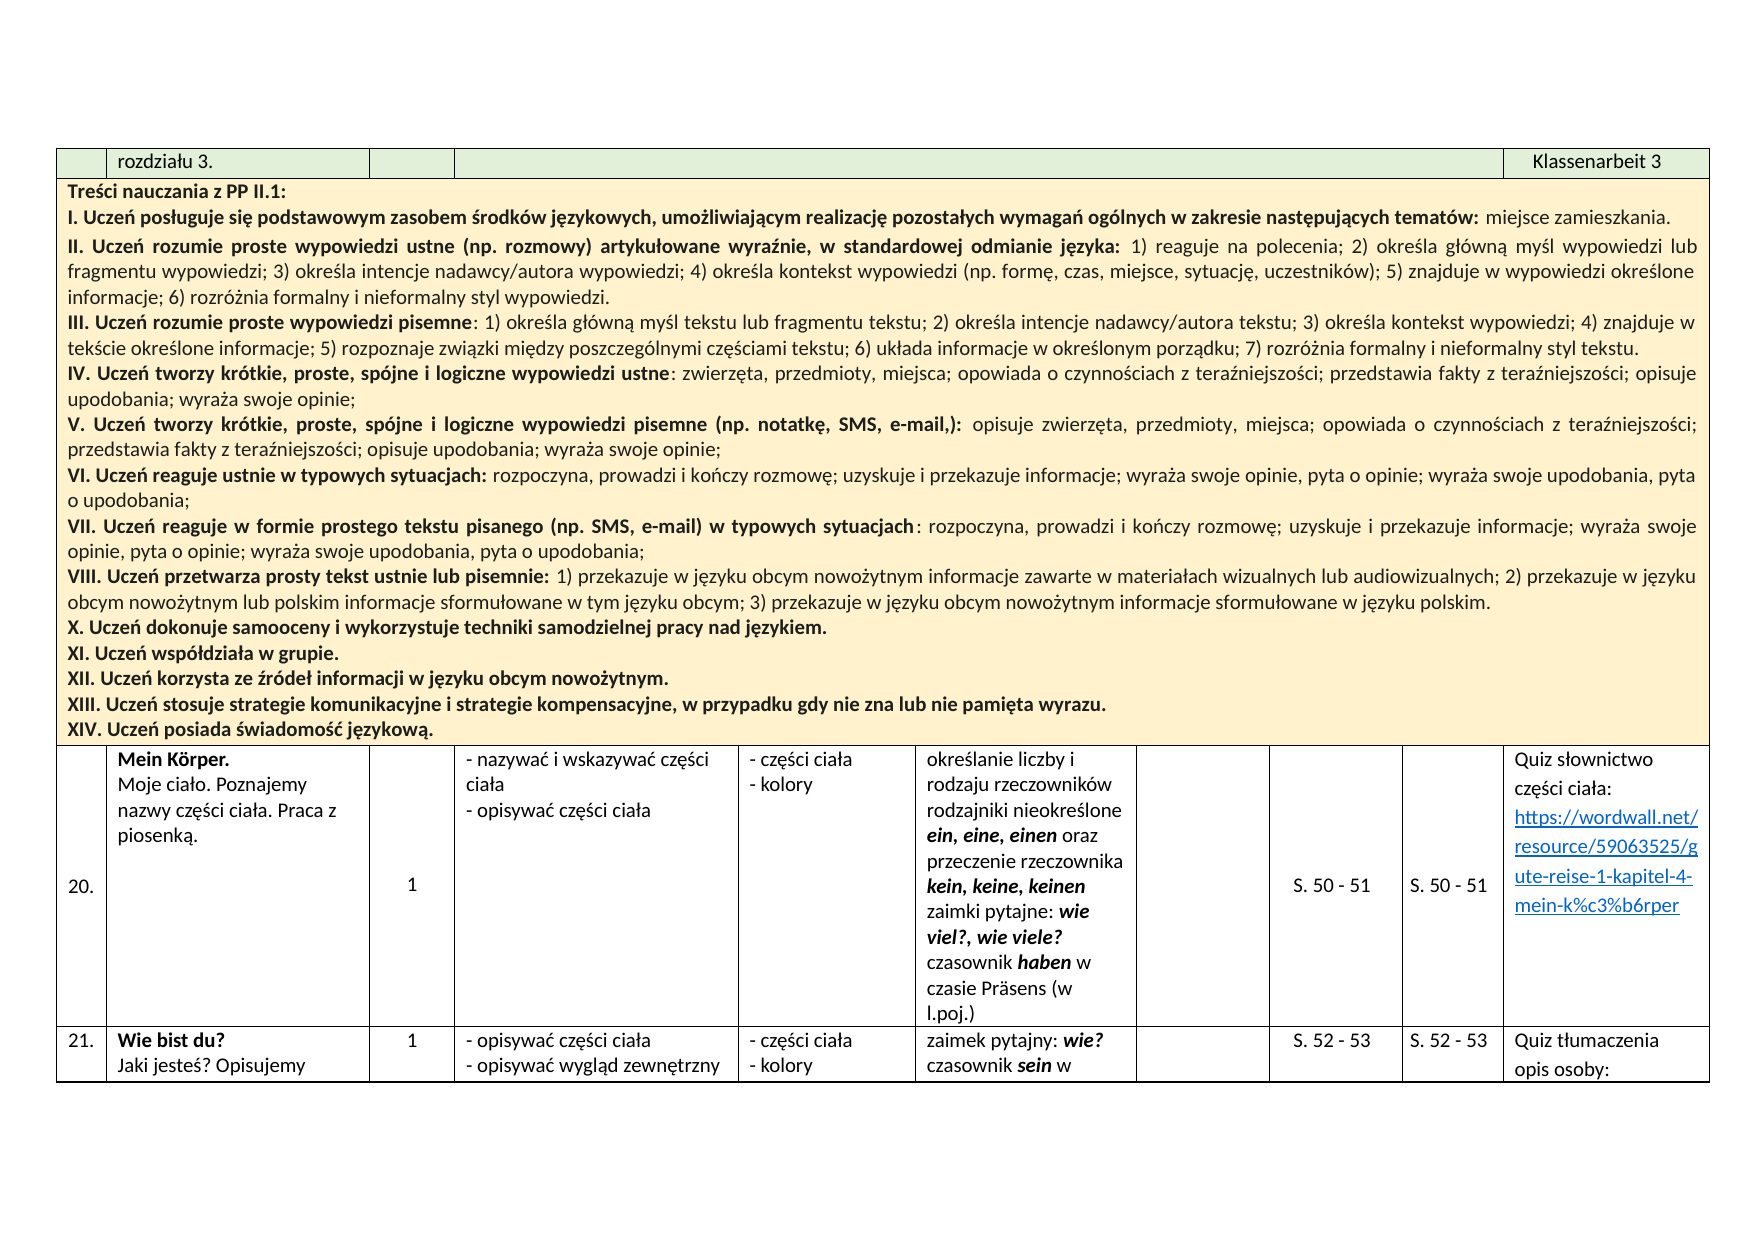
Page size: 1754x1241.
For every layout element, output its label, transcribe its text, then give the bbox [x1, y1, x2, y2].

table_cell S. 52 - 53 [1270, 1027, 1402, 1081]
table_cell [1504, 1027, 1709, 1081]
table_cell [107, 149, 369, 178]
table_cell Quiz słownictwo części ciała: https://wordwall.net/resource/59063525/gute-reise-1-kapitel-4-mein-k%c3%b6rper [1504, 746, 1709, 1026]
table_cell 1 [370, 149, 454, 178]
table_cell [455, 149, 1503, 178]
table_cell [916, 1027, 1136, 1081]
table_cell 1 [370, 746, 454, 1026]
table_cell - nazywać i wskazywać części ciała - opisywać części ciała [455, 746, 738, 1026]
table_cell Mein Körper. Moje ciało. Poznajemy nazwy części ciała. Praca z piosenką. [107, 746, 369, 1026]
table_cell 19. [57, 149, 106, 178]
table_cell [1137, 1027, 1269, 1081]
table_cell 21. [57, 1027, 106, 1081]
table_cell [1504, 149, 1709, 178]
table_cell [739, 1027, 915, 1081]
table_cell S. 50 - 51 [1403, 746, 1503, 1026]
table_cell określanie liczby i rodzaju rzeczowników rodzajniki nieokreślone ein, eine, einen oraz przeczenie rzeczownika kein, keine, keinen zaimki pytajne: wie viel?, wie viele? czasownik haben w czasie Präsens (w l.poj.) [916, 746, 1136, 1026]
table_cell 20. [57, 746, 106, 1026]
table_cell - części ciała - kolory [739, 746, 915, 1026]
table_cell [107, 1027, 369, 1081]
table_cell Treści nauczania z PP II.1: I. Uczeń posługuje się podstawowym zasobem środków językowych, umożliwiającym realizację pozostałych wymagań ogólnych w zakresie następujących tematów: miejsce zamieszkania. II. Uczeń rozumie proste wypowiedzi ustne (np. rozmowy) artykułowane wyraźnie, w standardowej odmianie języka: 1) reaguje na polecenia; 2) określa główną myśl wypowiedzi lub fragmentu wypowiedzi; 3) określa intencje nadawcy/autora wypowiedzi; 4) określa kontekst wypowiedzi (np. formę, czas, miejsce, sytuację, uczestników); 5) znajduje w wypowiedzi określone informacje; 6) rozróżnia formalny i nieformalny styl wypowiedzi. III. Uczeń rozumie proste wypowiedzi pisemne: 1) określa główną myśl tekstu lub fragmentu tekstu; 2) określa intencje nadawcy/autora tekstu; 3) określa kontekst wypowiedzi; 4) znajduje w tekście określone informacje; 5) rozpoznaje związki między poszczególnymi częściami tekstu; 6) układa informacje w określonym porządku; 7) rozróżnia formalny i nieformalny styl tekstu. IV. Uczeń tworzy krótkie, proste, spójne i logiczne wypowiedzi ustne: zwierzęta, przedmioty, miejsca; opowiada o czynnościach z teraźniejszości; przedstawia fakty z teraźniejszości; opisuje upodobania; wyraża swoje opinie; V. Uczeń tworzy krótkie, proste, spójne i logiczne wypowiedzi pisemne (np. notatkę, SMS, e-mail,): opisuje zwierzęta, przedmioty, miejsca; opowiada o czynnościach z teraźniejszości; przedstawia fakty z teraźniejszości; opisuje upodobania; wyraża swoje opinie; VI. Uczeń reaguje ustnie w typowych sytuacjach: rozpoczyna, prowadzi i kończy rozmowę; uzyskuje i przekazuje informacje; wyraża swoje opinie, pyta o opinie; wyraża swoje upodobania, pyta o upodobania; VII. Uczeń reaguje w formie prostego tekstu pisanego (np. SMS, e-mail) w typowych sytuacjach: rozpoczyna, prowadzi i kończy rozmowę; uzyskuje i przekazuje informacje; wyraża swoje opinie, pyta o opinie; wyraża swoje upodobania, pyta o upodobania; VIII. Uczeń przetwarza prosty tekst ustnie lub pisemnie: 1) przekazuje w języku obcym nowożytnym informacje zawarte w materiałach wizualnych lub audiowizualnych; 2) przekazuje w języku obcym nowożytnym lub polskim informacje sformułowane w tym języku obcym; 3) przekazuje w języku obcym nowożytnym informacje sformułowane w języku polskim. X. Uczeń dokonuje samooceny i wykorzystuje techniki samodzielnej pracy nad językiem. XI. Uczeń współdziała w grupie. XII. Uczeń korzysta ze źródeł informacji w języku obcym nowożytnym. XIII. Uczeń stosuje strategie komunikacyjne i strategie kompensacyjne, w przypadku gdy nie zna lub nie pamięta wyrazu. XIV. Uczeń posiada świadomość językową. [57, 179, 1709, 745]
table_cell [1137, 746, 1269, 1026]
table_cell S. 52 - 53 [1403, 1027, 1503, 1081]
table_cell S. 50 - 51 [1270, 746, 1402, 1026]
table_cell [455, 1027, 738, 1081]
table_cell 1 [370, 1027, 454, 1081]
